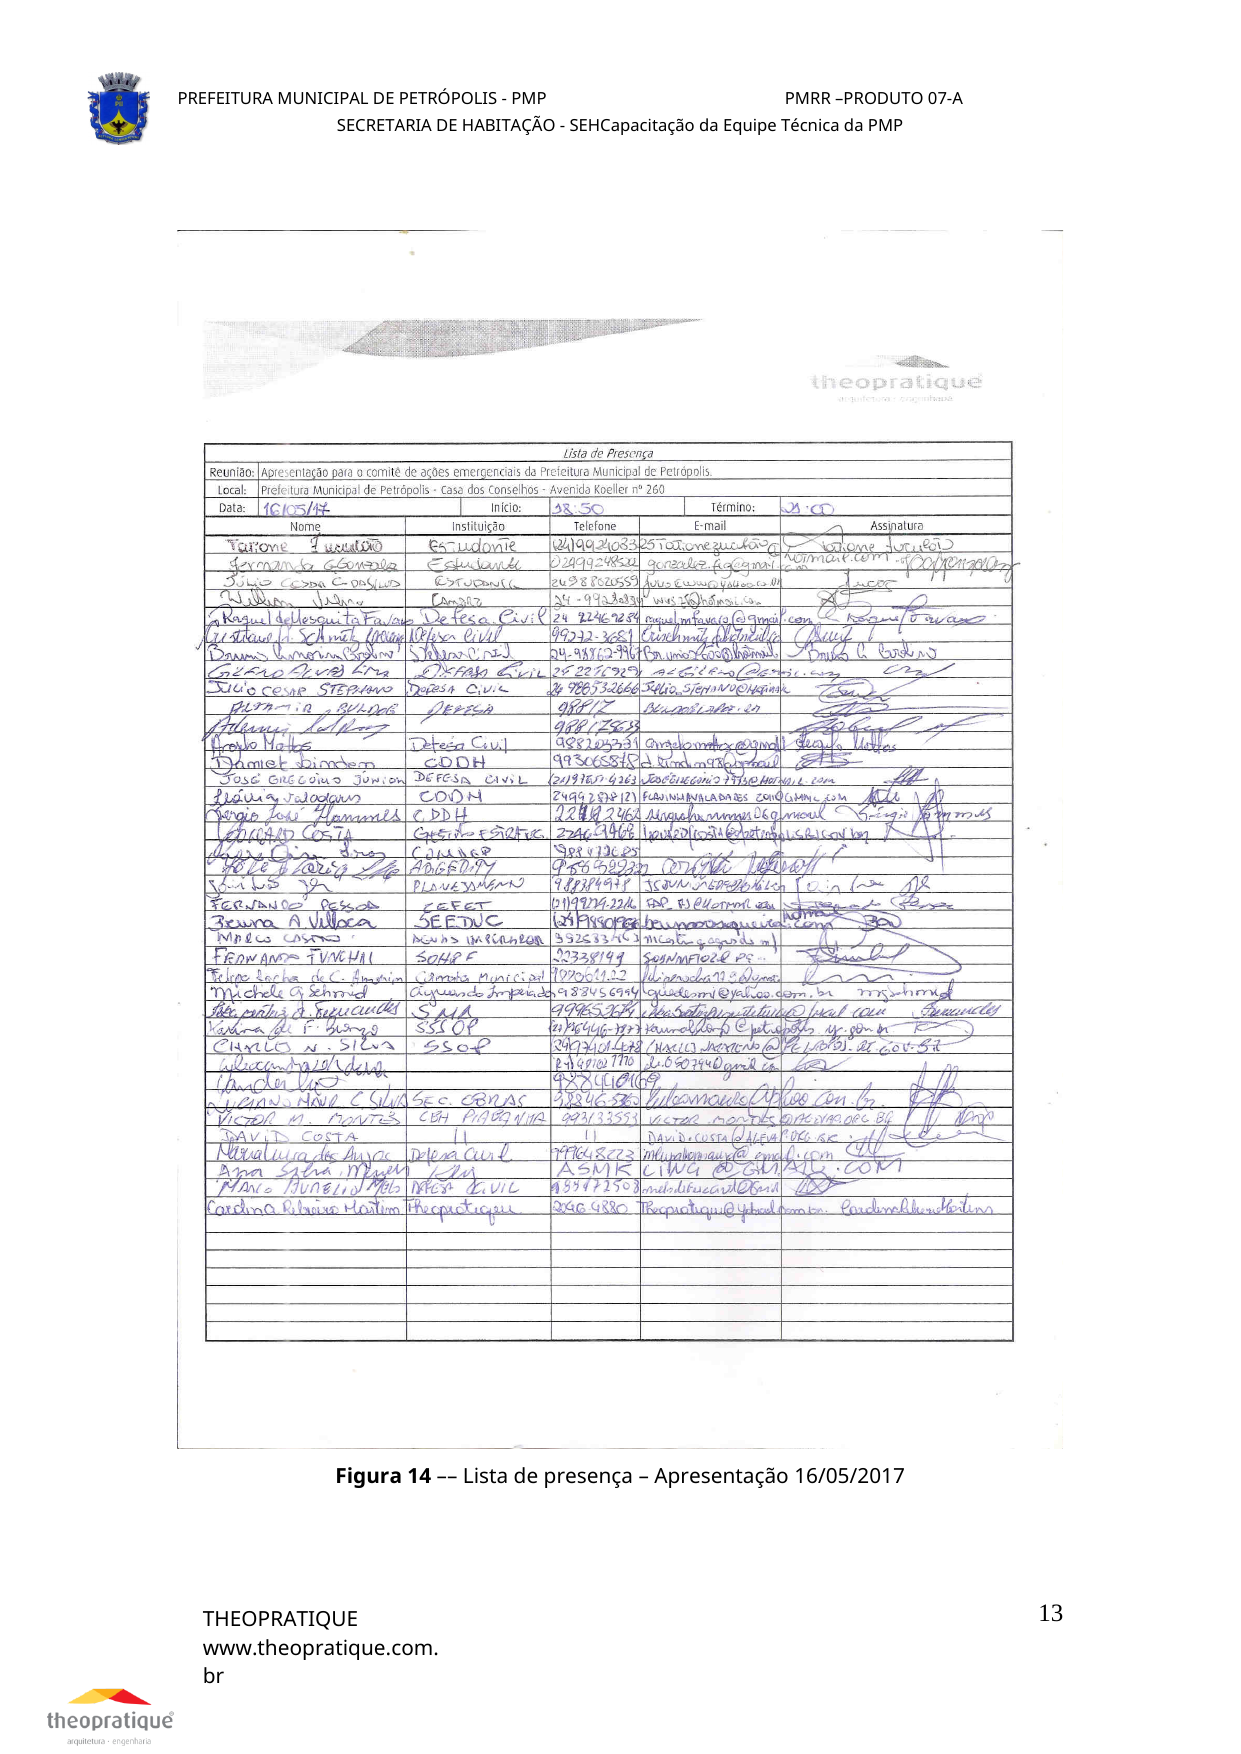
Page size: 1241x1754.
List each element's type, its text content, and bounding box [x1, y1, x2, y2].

picture [87, 72, 150, 145]
text Figura 14 –– Lista de presença – Apresentação 16/05/2017 [177, 1461, 1063, 1489]
picture [43, 1684, 177, 1748]
picture [177, 230, 1064, 1449]
